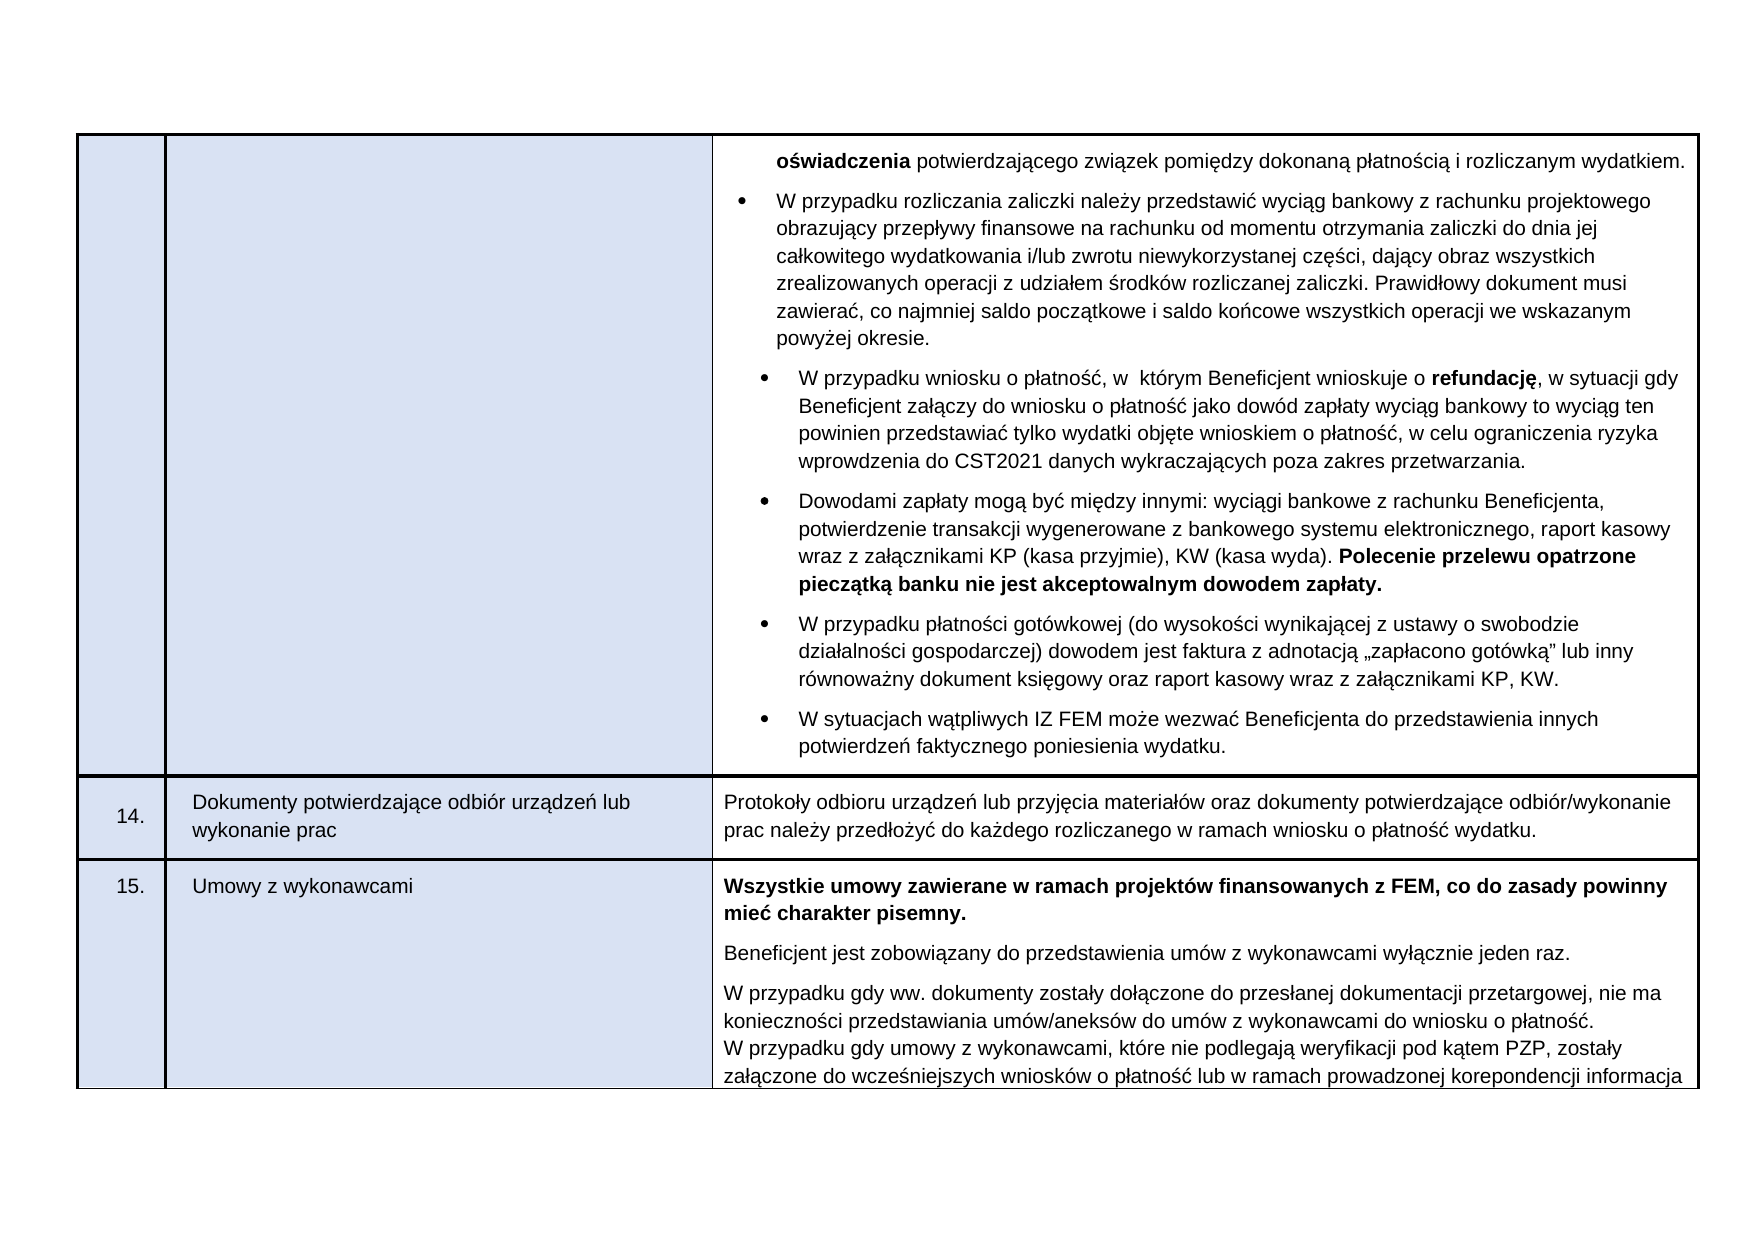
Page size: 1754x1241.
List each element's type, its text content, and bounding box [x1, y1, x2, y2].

table_cell [79, 778, 164, 858]
table_cell [79, 861, 164, 1087]
table_cell Dokumenty potwierdzające odbiór urządzeń lub wykonanie prac [167, 778, 712, 858]
table_cell [79, 136, 164, 774]
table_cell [167, 136, 712, 774]
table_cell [713, 136, 1697, 774]
table_cell Protokoły odbioru urządzeń lub przyjęcia materiałów oraz dokumenty potwierdzające odbiór/wykonanie prac należy przedłożyć do każdego rozliczanego w ramach wniosku o płatność wydatku. [713, 778, 1697, 858]
table_cell Umowy z wykonawcami [167, 861, 712, 1087]
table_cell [713, 861, 1697, 1087]
